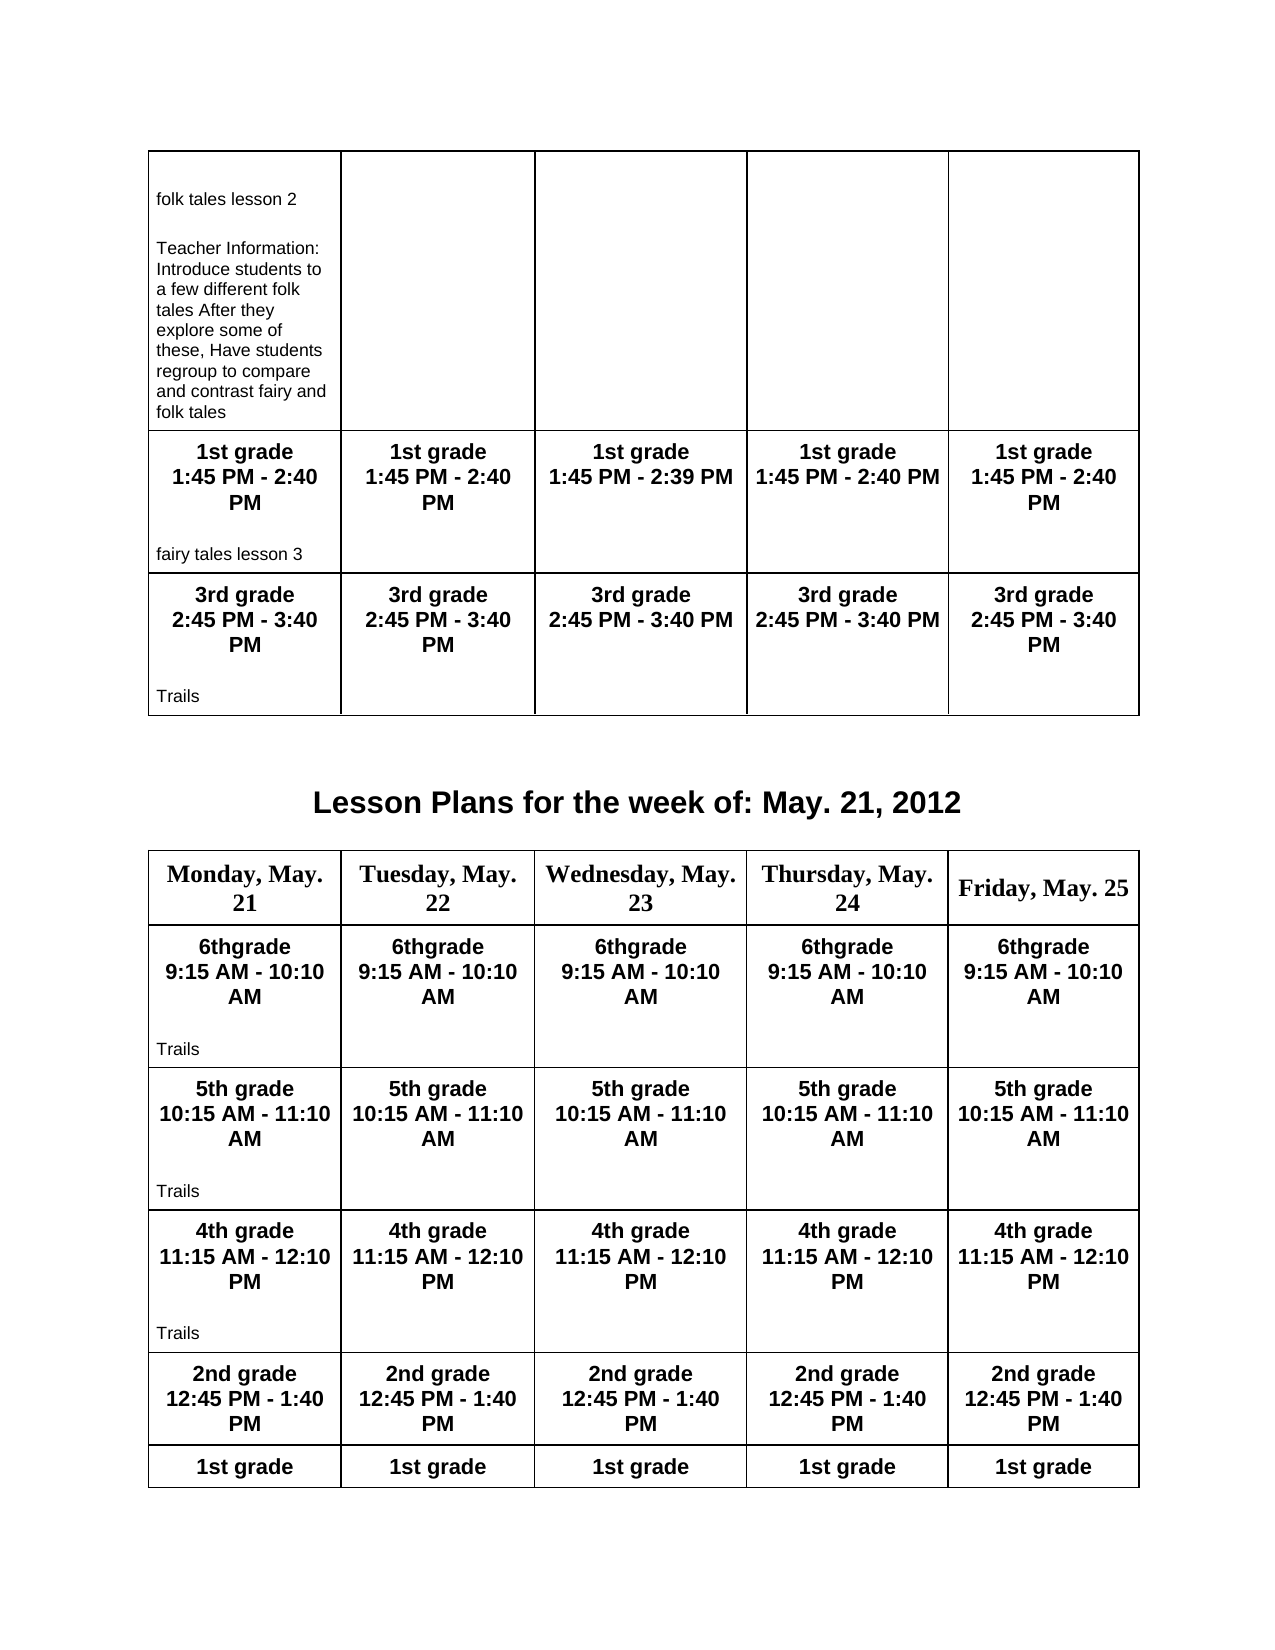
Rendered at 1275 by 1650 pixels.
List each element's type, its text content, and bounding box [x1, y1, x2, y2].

table_cell 6thgrade 9:15 AM - 10:10 AM [949, 926, 1138, 1067]
table_header Tuesday, May. 22 [342, 851, 534, 924]
table_cell 2nd grade 12:45 PM - 1:40 PM [949, 1353, 1138, 1444]
table_cell 1st grade 1:45 PM - 2:40 PM [342, 431, 534, 572]
table_cell 3rd grade 2:45 PM - 3:40 PM [949, 574, 1138, 714]
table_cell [149, 1446, 340, 1487]
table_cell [949, 152, 1138, 430]
text Lesson Plans for the week of: May. 21, 2012 [150, 784, 1125, 820]
table_cell 1st grade 1:45 PM - 2:39 PM [536, 431, 746, 572]
table_cell 1st grade 1:45 PM - 2:40 PM [949, 431, 1138, 572]
table_cell 3rd grade 2:45 PM - 3:40 PM [536, 574, 746, 714]
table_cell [342, 152, 534, 430]
table_cell 4th grade 11:15 AM - 12:10 PM [535, 1211, 746, 1351]
table_header Wednesday, May. 23 [535, 851, 746, 924]
table_cell 5th grade 10:15 AM - 11:10 AM [747, 1068, 947, 1209]
table_cell 1st grade 1:45 PM - 2:40 PM fairy tales lesson 3 [149, 431, 340, 572]
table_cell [536, 152, 746, 430]
table_header Thursday, May. 24 [747, 851, 947, 924]
table_cell 2nd grade 12:45 PM - 1:40 PM [535, 1353, 746, 1444]
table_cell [342, 1446, 534, 1487]
table_cell 6thgrade 9:15 AM - 10:10 AM [747, 926, 947, 1067]
table_cell 5th grade 10:15 AM - 11:10 AM [342, 1068, 534, 1209]
table_cell 6thgrade 9:15 AM - 10:10 AM [342, 926, 534, 1067]
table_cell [747, 1446, 947, 1487]
table_cell 4th grade 11:15 AM - 12:10 PM [747, 1211, 947, 1351]
table_cell 3rd grade 2:45 PM - 3:40 PM [748, 574, 948, 714]
table_cell 5th grade 10:15 AM - 11:10 AM [535, 1068, 746, 1209]
table_cell 2nd grade 12:45 PM - 1:40 PM [149, 1353, 340, 1444]
table_header Monday, May. 21 [149, 851, 340, 924]
table_cell 2nd grade 12:45 PM - 1:40 PM [342, 1353, 534, 1444]
table_header Friday, May. 25 [949, 851, 1138, 924]
table_cell 4th grade 11:15 AM - 12:10 PM [342, 1211, 534, 1351]
table_cell 3rd grade 2:45 PM - 3:40 PM Trails [149, 574, 340, 714]
table_cell 4th grade 11:15 AM - 12:10 PM [949, 1211, 1138, 1351]
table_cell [748, 152, 948, 430]
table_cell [149, 152, 340, 430]
table_cell 3rd grade 2:45 PM - 3:40 PM [342, 574, 534, 714]
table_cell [535, 1446, 746, 1487]
table_cell 4th grade 11:15 AM - 12:10 PM Trails [149, 1211, 340, 1351]
table_cell 5th grade 10:15 AM - 11:10 AM [949, 1068, 1138, 1209]
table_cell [949, 1446, 1138, 1487]
table_cell 1st grade 1:45 PM - 2:40 PM [748, 431, 948, 572]
table_cell 6thgrade 9:15 AM - 10:10 AM Trails [149, 926, 340, 1067]
table_cell 6thgrade 9:15 AM - 10:10 AM [535, 926, 746, 1067]
table_cell 5th grade 10:15 AM - 11:10 AM Trails [149, 1068, 340, 1209]
table_cell 2nd grade 12:45 PM - 1:40 PM [747, 1353, 947, 1444]
